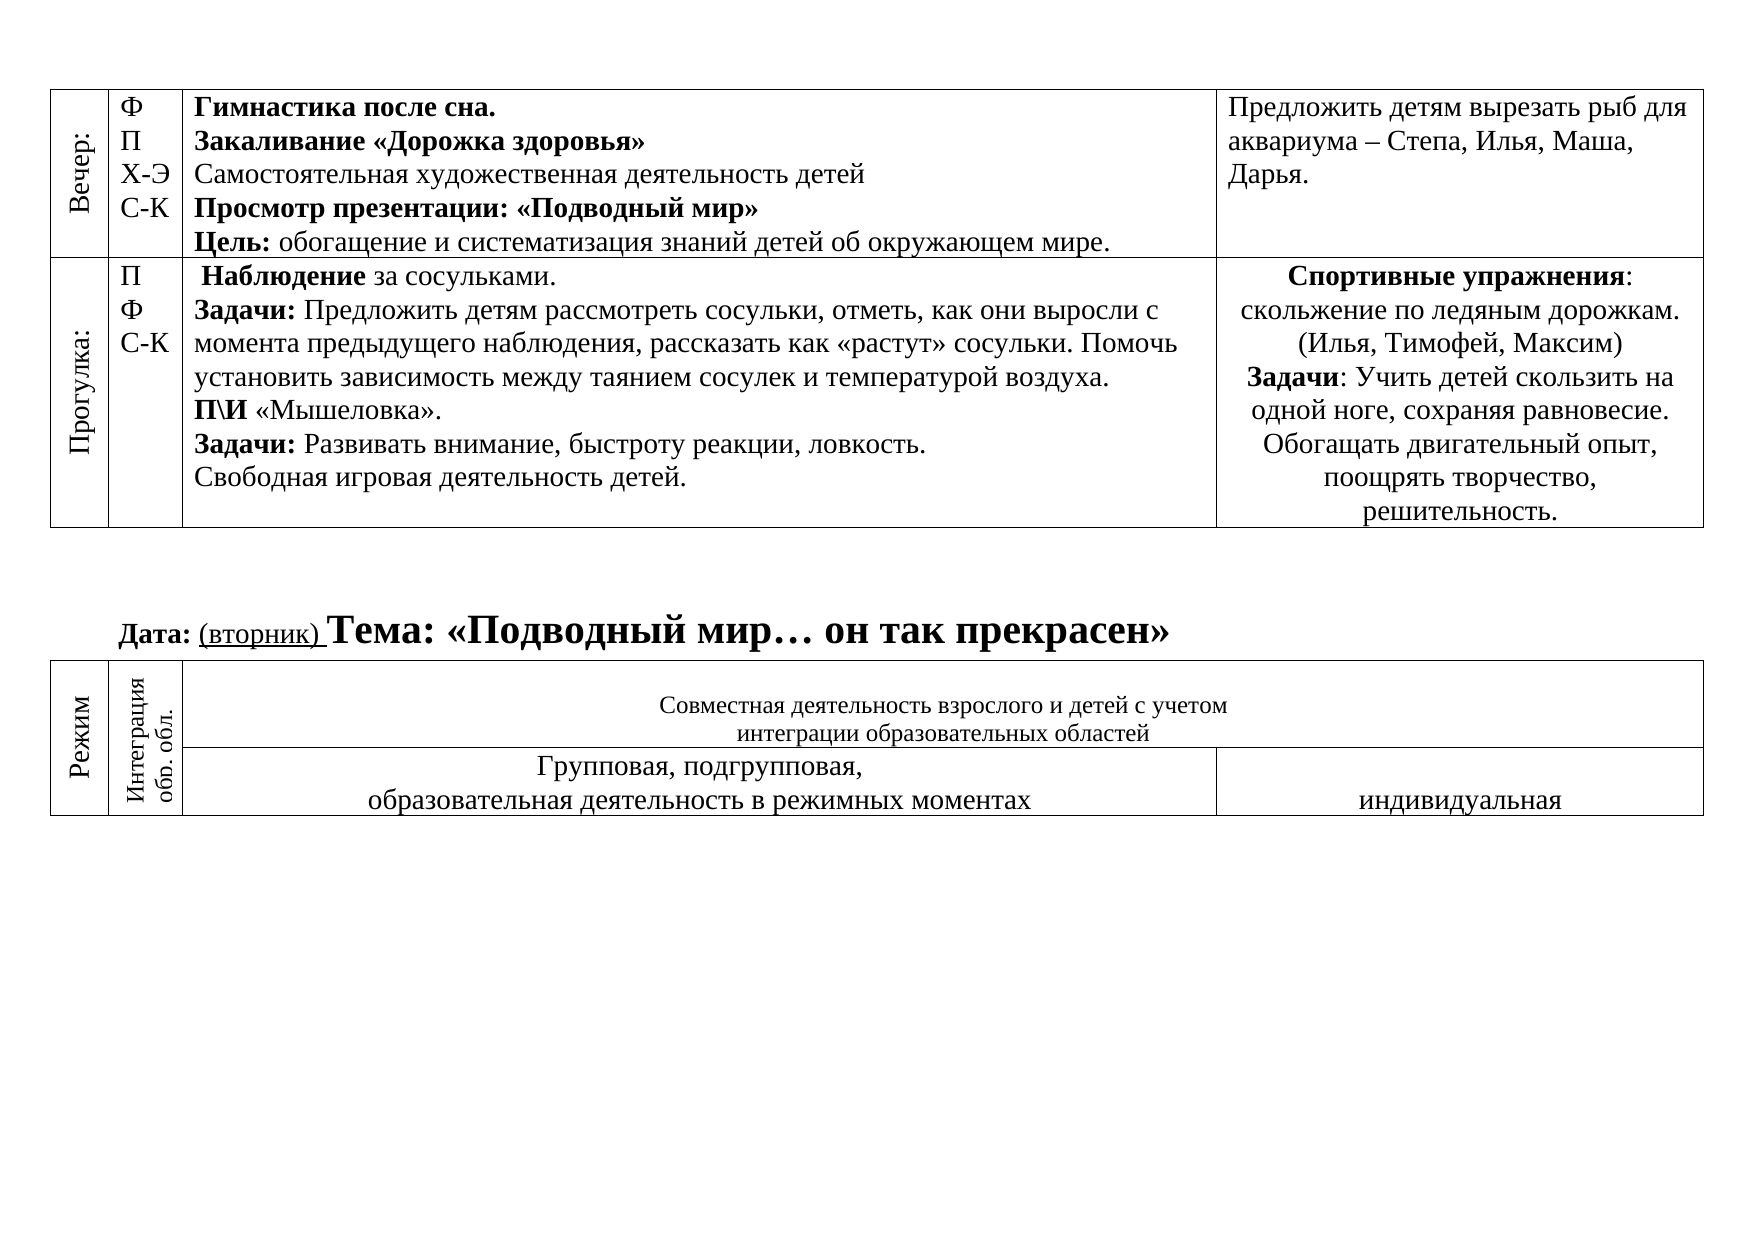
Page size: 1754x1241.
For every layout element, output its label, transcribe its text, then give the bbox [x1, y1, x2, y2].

table_header Интеграция обр. обл. [109, 661, 182, 815]
table_cell Предложить детям вырезать рыб для аквариума – Степа, Илья, Маша, Дарья. [1217, 90, 1703, 257]
table_header Совместная деятельность взрослого и детей с учетом интеграции образовательных областей [183, 661, 1703, 747]
table_cell Прогулка: [51, 258, 108, 527]
table_cell П Ф С-К [109, 258, 182, 527]
table_cell Ф П Х-Э С-К [109, 90, 182, 257]
table_cell Спортивные упражнения: скольжение по ледяным дорожкам. (Илья, Тимофей, Максим) Задачи: Учить детей скользить на одной ноге, сохраняя равновесие. Обогащать двигательный опыт, поощрять творчество, решительность. [1217, 258, 1703, 527]
table_cell индивидуальная [1217, 748, 1703, 815]
table_header Режим [51, 661, 108, 815]
table_cell Групповая, подгрупповая, образовательная деятельность в режимных моментах [183, 748, 1216, 815]
table_cell Гимнастика после сна. Закаливание «Дорожка здоровья» Самостоятельная художественная деятельность детей Просмотр презентации: «Подводный мир» Цель: обогащение и систематизация знаний детей об окружающем мире. [183, 90, 1216, 257]
text Дата: (вторник) Тема: «Подводный мир… он так прекрасен» [118, 605, 1636, 653]
table_cell Наблюдение за сосульками. Задачи: Предложить детям рассмотреть сосульки, отметь, как они выросли с момента предыдущего наблюдения, рассказать как «растут» сосульки. Помочь установить зависимость между таянием сосулек и температурой воздуха. П\И «Мышеловка». Задачи: Развивать внимание, быстроту реакции, ловкость. Свободная игровая деятельность детей. [183, 258, 1216, 527]
table_cell Вечер: [51, 90, 108, 257]
